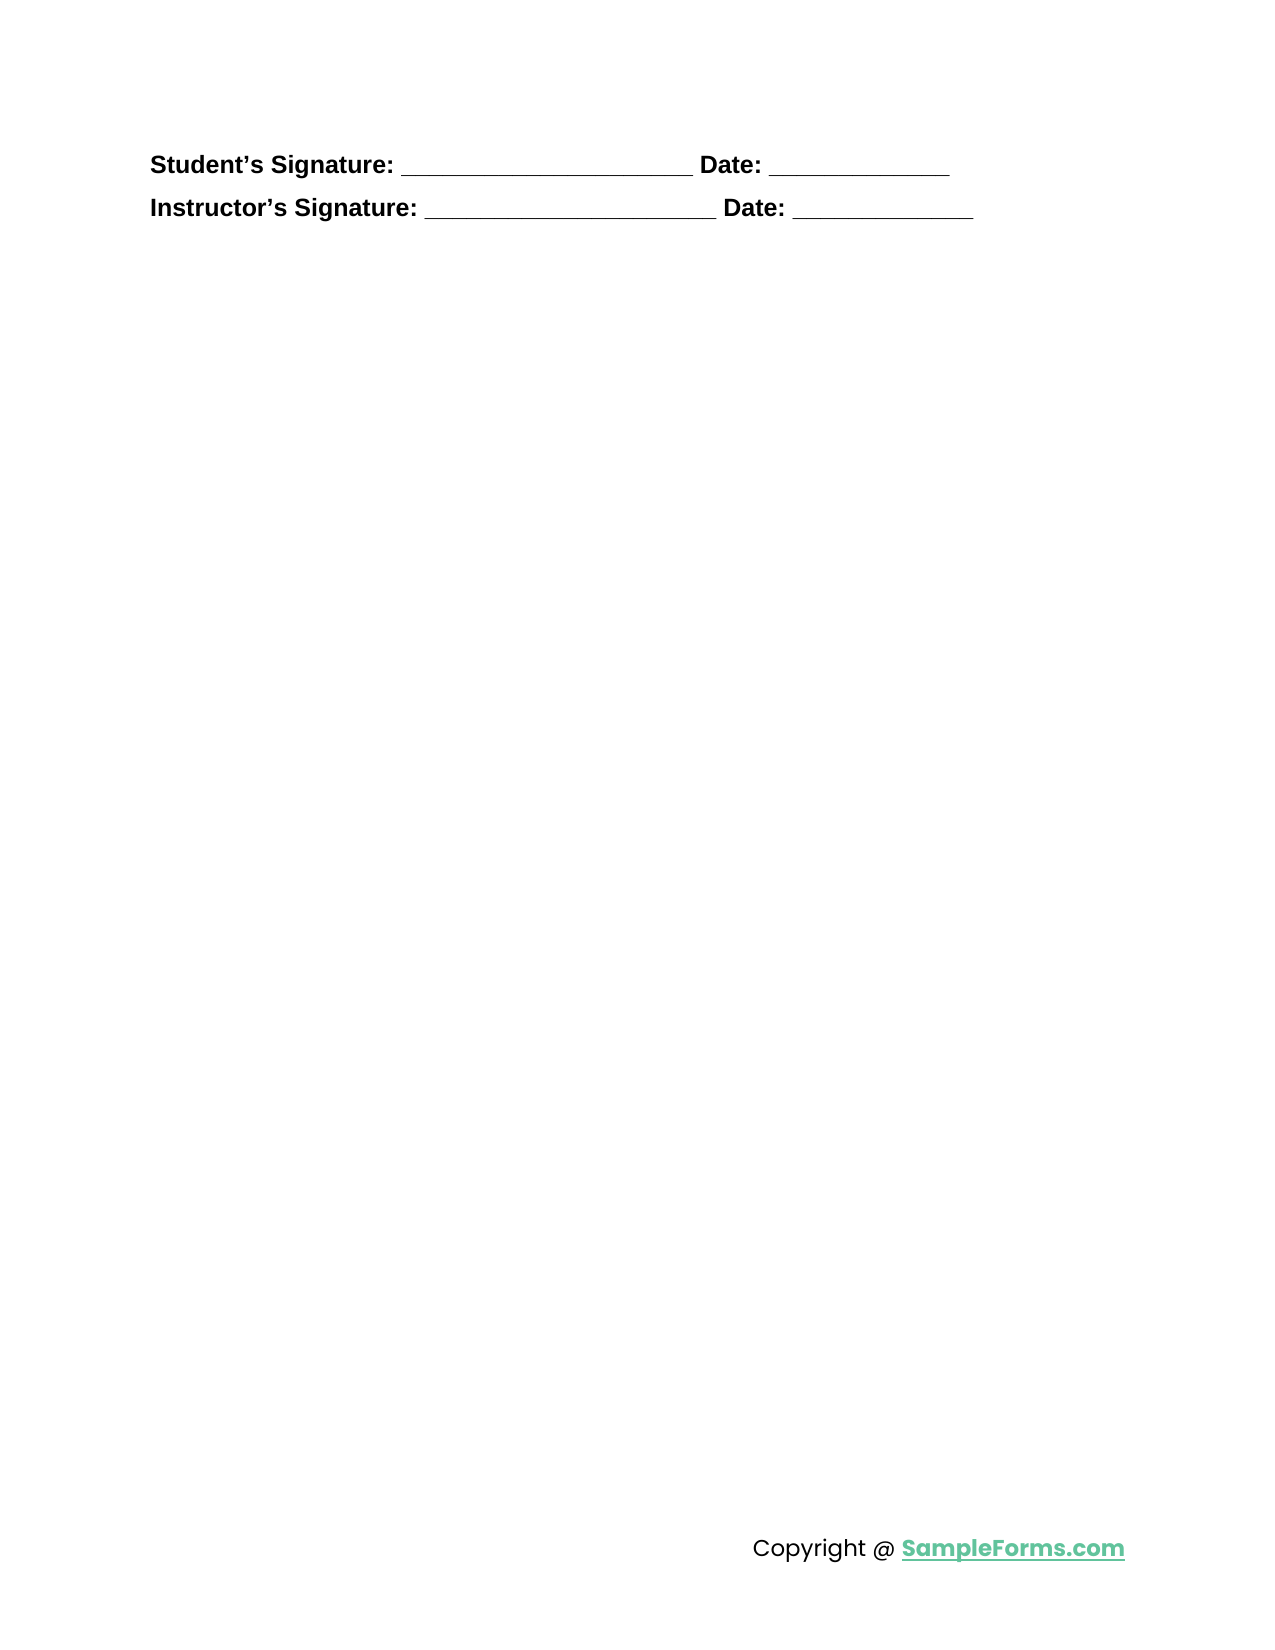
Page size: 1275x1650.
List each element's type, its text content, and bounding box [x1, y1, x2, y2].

text Student’s Signature: _____________________ Date: _____________ Instructor’s Signature: _____________________ Date: _____________ [150, 150, 1125, 222]
